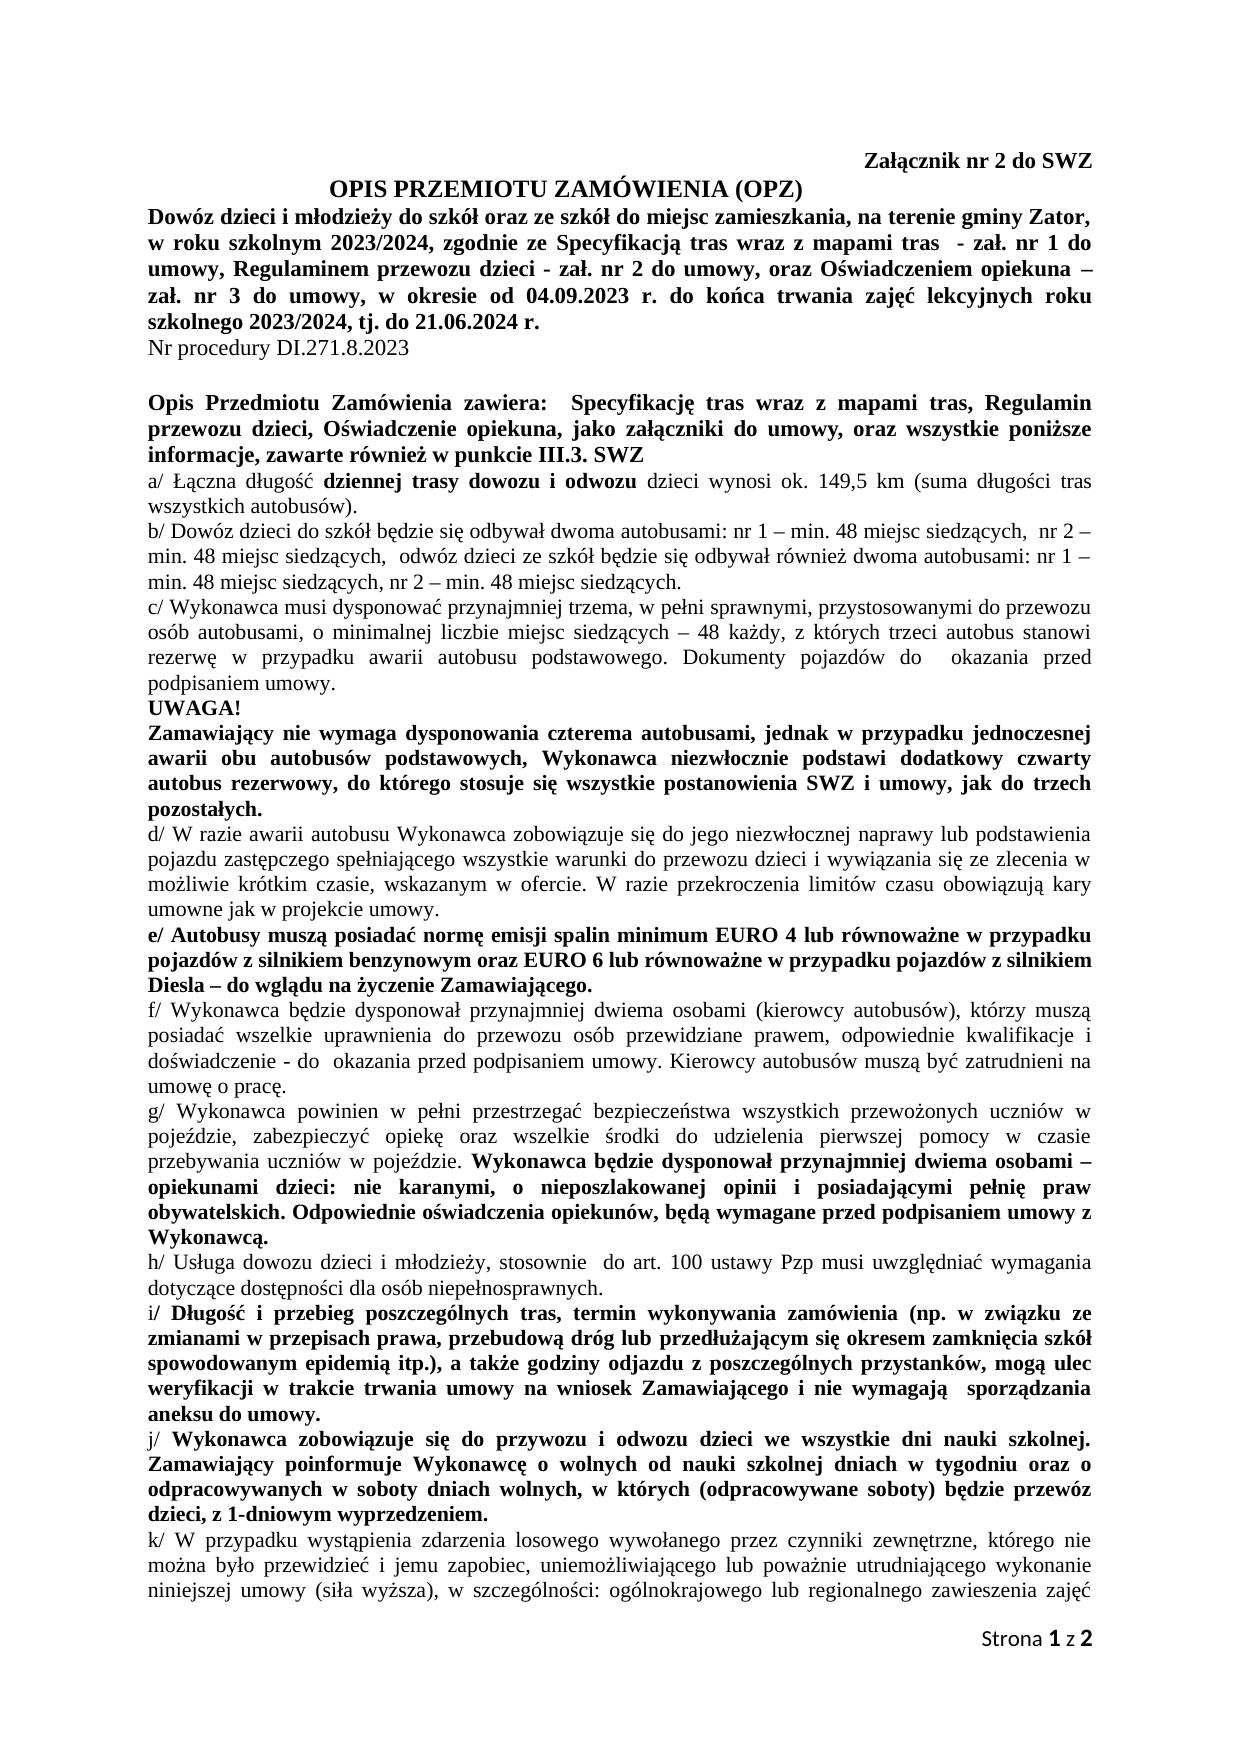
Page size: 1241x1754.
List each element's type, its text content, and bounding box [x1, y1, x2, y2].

text h/ Usługa dowozu dzieci i młodzieży, stosownie do art. 100 ustawy Pzp musi uwzględniać wymagania dotyczące dostępności dla osób niepełnosprawnych. [148, 1249, 1093, 1300]
text Załącznik nr 2 do SWZ [148, 148, 1093, 174]
text c/ Wykonawca musi dysponować przynajmniej trzema, w pełni sprawnymi, przystosowanymi do przewozu osób autobusami, o minimalnej liczbie miejsc siedzących – 48 każdy, z których trzeci autobus stanowi rezerwę w przypadku awarii autobusu podstawowego. Dokumenty pojazdów do okazania przed podpisaniem umowy. [148, 594, 1093, 695]
text Zamawiający nie wymaga dysponowania czterema autobusami, jednak w przypadku jednoczesnej awarii obu autobusów podstawowych, Wykonawca niezwłocznie podstawi dodatkowy czwarty autobus rezerwowy, do którego stosuje się wszystkie postanowienia SWZ i umowy, jak do trzech pozostałych. [148, 720, 1093, 821]
text b/ Dowóz dzieci do szkół będzie się odbywał dwoma autobusami: nr 1 – min. 48 miejsc siedzących, nr 2 – min. 48 miejsc siedzących, odwóz dzieci ze szkół będzie się odbywał również dwoma autobusami: nr 1 – min. 48 miejsc siedzących, nr 2 – min. 48 miejsc siedzących. [148, 518, 1093, 594]
text j/ Wykonawca zobowiązuje się do przywozu i odwozu dzieci we wszystkie dni nauki szkolnej. Zamawiający poinformuje Wykonawcę o wolnych od nauki szkolnej dniach w tygodniu oraz o odpracowywanych w soboty dniach wolnych, w których (odpracowywane soboty) będzie przewóz dzieci, z 1-dniowym wyprzedzeniem. [148, 1426, 1093, 1527]
text i/ Długość i przebieg poszczególnych tras, termin wykonywania zamówienia (np. w związku ze zmianami w przepisach prawa, przebudową dróg lub przedłużającym się okresem zamknięcia szkół spowodowanym epidemią itp.), a także godziny odjazdu z poszczególnych przystanków, mogą ulec weryfikacji w trakcie trwania umowy na wniosek Zamawiającego i nie wymagają sporządzania aneksu do umowy. [148, 1300, 1093, 1426]
list OPIS PRZEMIOTU ZAMÓWIENIA (OPZ) [223, 174, 1093, 203]
text Nr procedury DI.271.8.2023 [148, 334, 1093, 361]
text a/ Łączna długość dziennej trasy dowozu i odwozu dzieci wynosi ok. 149,5 km (suma długości tras wszystkich autobusów). [148, 468, 1093, 518]
text g/ Wykonawca powinien w pełni przestrzegać bezpieczeństwa wszystkich przewożonych uczniów w pojeździe, zabezpieczyć opiekę oraz wszelkie środki do udzielenia pierwszej pomocy w czasie przebywania uczniów w pojeździe. Wykonawca będzie dysponował przynajmniej dwiema osobami – opiekunami dzieci: nie karanymi, o nieposzlakowanej opinii i posiadającymi pełnię praw obywatelskich. Odpowiednie oświadczenia opiekunów, będą wymagane przed podpisaniem umowy z Wykonawcą. [148, 1098, 1093, 1249]
text e/ Autobusy muszą posiadać normę emisji spalin minimum EURO 4 lub równoważne w przypadku pojazdów z silnikiem benzynowym oraz EURO 6 lub równoważne w przypadku pojazdów z silnikiem Diesla – do wglądu na życzenie Zamawiającego. [148, 922, 1093, 997]
text Dowóz dzieci i młodzieży do szkół oraz ze szkół do miejsc zamieszkania, na terenie gminy Zator, w roku szkolnym 2023/2024, zgodnie ze Specyfikacją tras wraz z mapami tras - zał. nr 1 do umowy, Regulaminem przewozu dzieci - zał. nr 2 do umowy, oraz Oświadczeniem opiekuna – zał. nr 3 do umowy, w okresie od 04.09.2023 r. do końca trwania zajęć lekcyjnych roku szkolnego 2023/2024, tj. do 21.06.2024 r. [148, 203, 1093, 334]
text UWAGA! [148, 695, 1093, 720]
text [148, 1527, 1093, 1602]
text f/ Wykonawca będzie dysponował przynajmniej dwiema osobami (kierowcy autobusów), którzy muszą posiadać wszelkie uprawnienia do przewozu osób przewidziane prawem, odpowiednie kwalifikacje i doświadczenie - do okazania przed podpisaniem umowy. Kierowcy autobusów muszą być zatrudnieni na umowę o pracę. [148, 997, 1093, 1098]
text Opis Przedmiotu Zamówienia zawiera: Specyfikację tras wraz z mapami tras, Regulamin przewozu dzieci, Oświadczenie opiekuna, jako załączniki do umowy, oraz wszystkie poniższe informacje, zawarte również w punkcie III.3. SWZ [148, 389, 1093, 468]
text d/ W razie awarii autobusu Wykonawca zobowiązuje się do jego niezwłocznej naprawy lub podstawienia pojazdu zastępczego spełniającego wszystkie warunki do przewozu dzieci i wywiązania się ze zlecenia w możliwie krótkim czasie, wskazanym w ofercie. W razie przekroczenia limitów czasu obowiązują kary umowne jak w projekcie umowy. [148, 821, 1093, 922]
